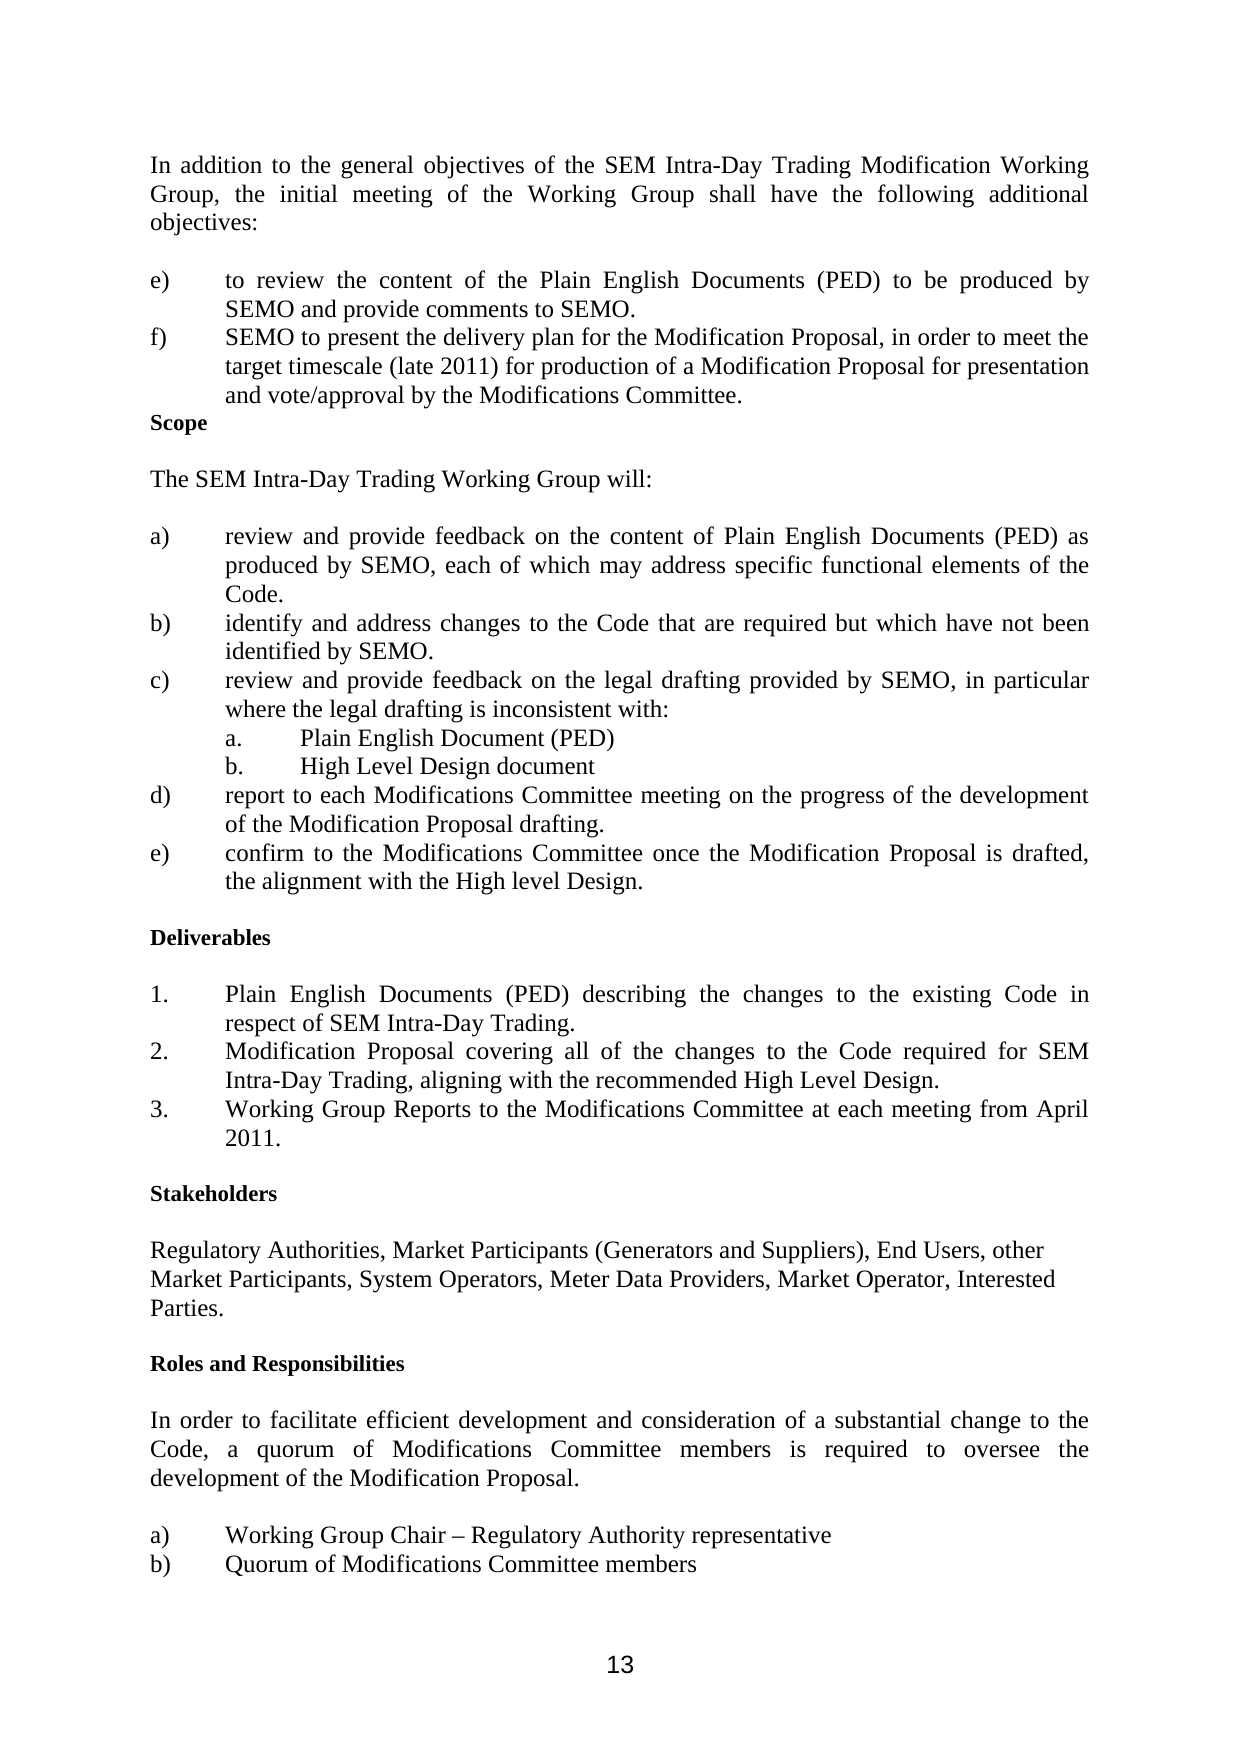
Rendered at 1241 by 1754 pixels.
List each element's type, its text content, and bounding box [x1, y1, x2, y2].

list SEMO to present the delivery plan for the Modification Proposal, in order to meet the target timescale (late 2011) for production of a Modification Proposal for presentation and vote/approval by the Committee. [150, 322, 1090, 409]
list confirm to the Committee once the Modification Proposal is drafted, the alignment with the High level Design. [150, 838, 1090, 895]
list High Level Design document [225, 751, 1090, 780]
list Working Group Reports to the Committee at each meeting from April 2011. [150, 1094, 1090, 1151]
list report to each Committee meeting on the progress of the development of the Modification Proposal drafting. [150, 780, 1090, 838]
list review and provide feedback on the legal drafting provided by SEMO, in particular where the legal drafting is inconsistent with: [150, 665, 1090, 723]
list Modification Proposal covering all of the changes to the Code required for SEM Intra-Day Trading, aligning with the recommended High Level Design. [150, 1036, 1090, 1094]
text Regulatory Authorities, Market Participants (Generators and Suppliers), End Users, other Market Participants, System Operators, Meter Data Providers, Market Operator, Interested Parties. [150, 1235, 1090, 1322]
text Roles and Responsibilities [150, 1350, 1090, 1377]
text Stakeholders [150, 1180, 1090, 1207]
list Plain English Document (PED) [225, 723, 1090, 751]
list review and provide feedback on the content of Plain English Documents (PED) as produced by SEMO, each of which may address specific functional elements of the Code. [150, 521, 1090, 608]
list identify and address changes to the Code that are required but which have not been identified by SEMO. [150, 608, 1090, 665]
text Scope [150, 409, 1090, 435]
text Deliverables [150, 924, 1090, 950]
list Plain English Documents (PED) describing the changes to the existing Code in respect of SEM Intra-Day Trading. [150, 979, 1090, 1036]
text The SEM Intra-Day Trading Working Group will: [150, 464, 1090, 493]
list Quorum of Committee members [150, 1549, 1090, 1578]
text In addition to the general objectives of the SEM Intra-Day Trading Modification Working Group, the initial meeting of the Working Group shall have the following additional objectives: [150, 150, 1090, 236]
text In order to facilitate efficient development and consideration of a substantial change to the Code, a quorum of Committee members is required to oversee the development of the Modification Proposal. [150, 1405, 1090, 1492]
list Working Group Chair – Regulatory Authority representative [150, 1520, 1090, 1549]
list to review the content of the Plain English Documents (PED) to be produced by SEMO and provide comments to SEMO. [150, 265, 1090, 322]
